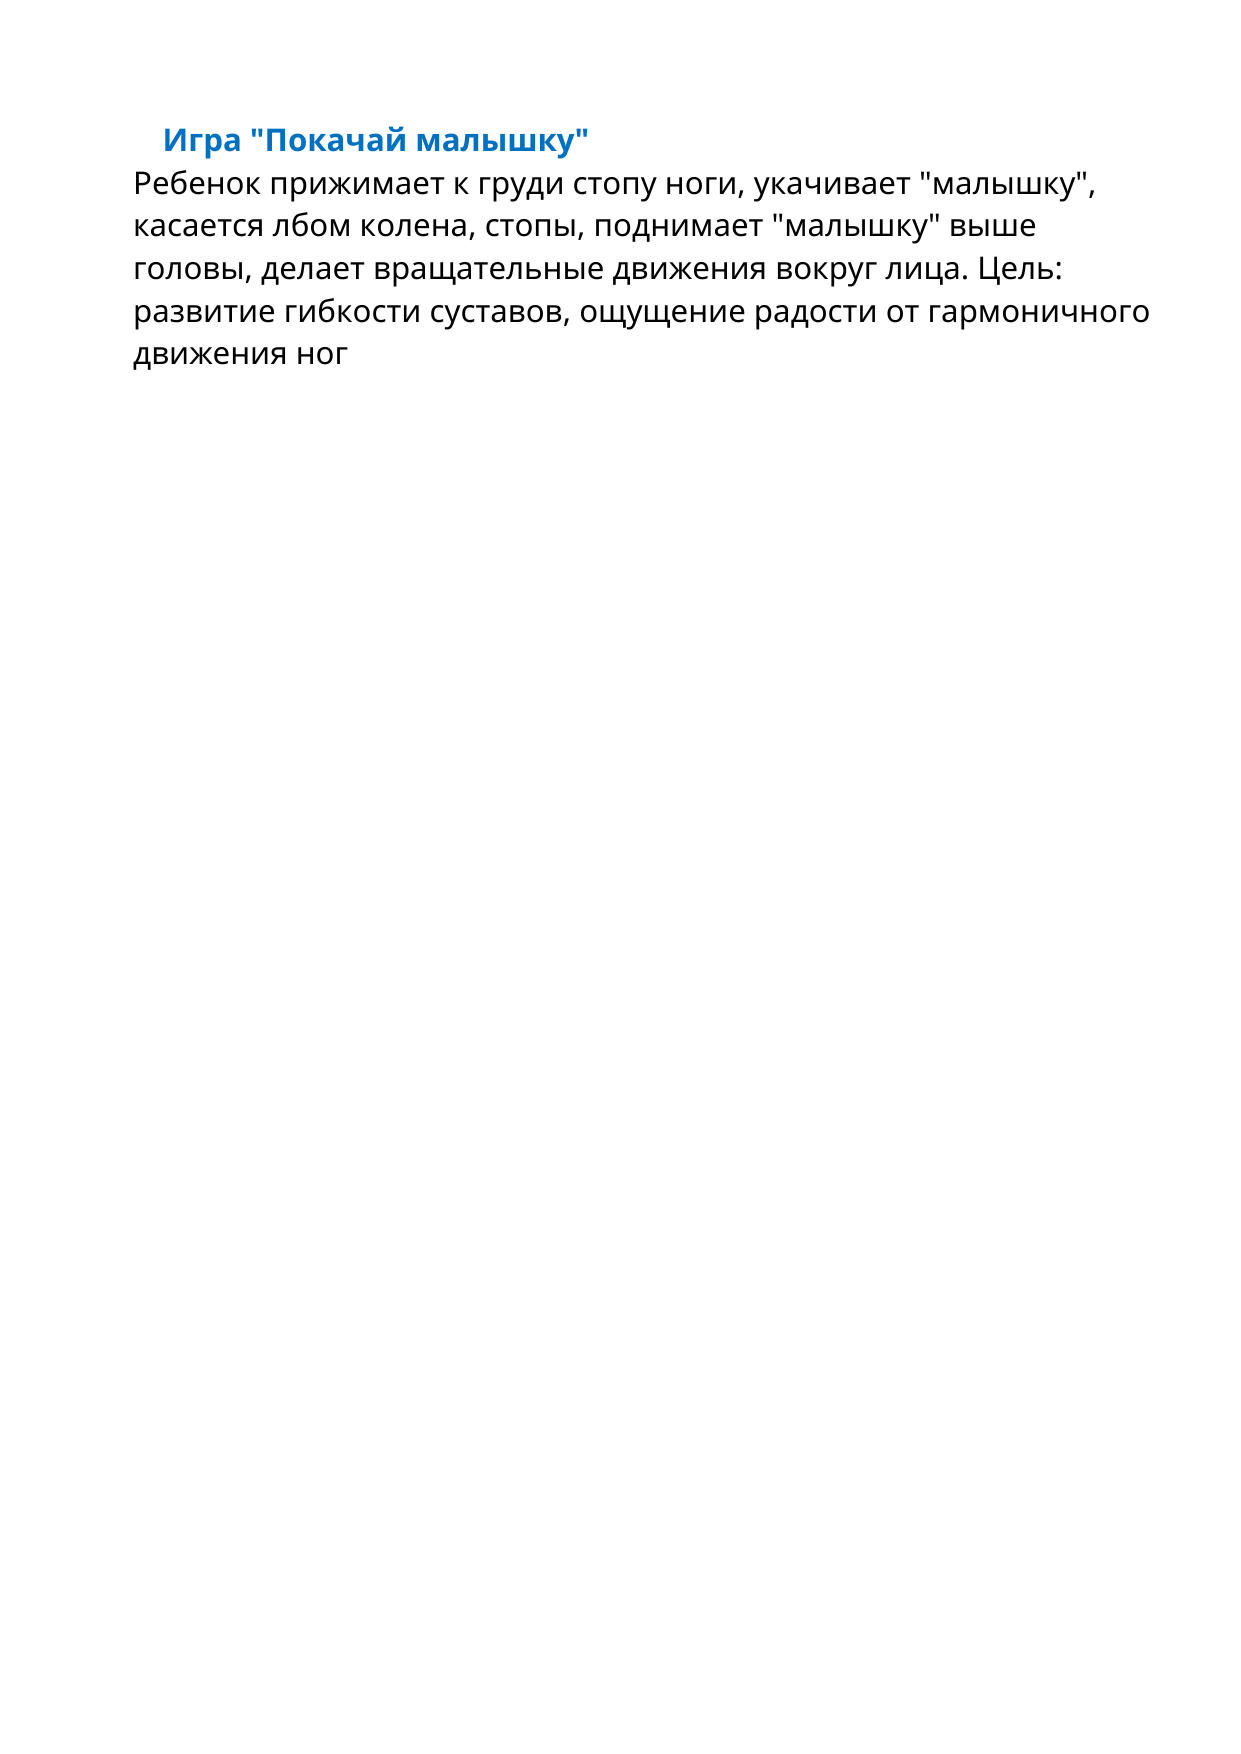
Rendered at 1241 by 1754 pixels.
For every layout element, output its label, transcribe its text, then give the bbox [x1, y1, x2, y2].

text Игра "Покачай малышку" Ребенок прижимает к груди стопу ноги, укачивает "малышку", касается лбом колена, стопы, поднимает "малышку" выше головы, делает вращательные движения вокруг лица. Цель: развитие гибкости суставов, ощущение радости от гармоничного движения ног [133, 118, 1152, 374]
